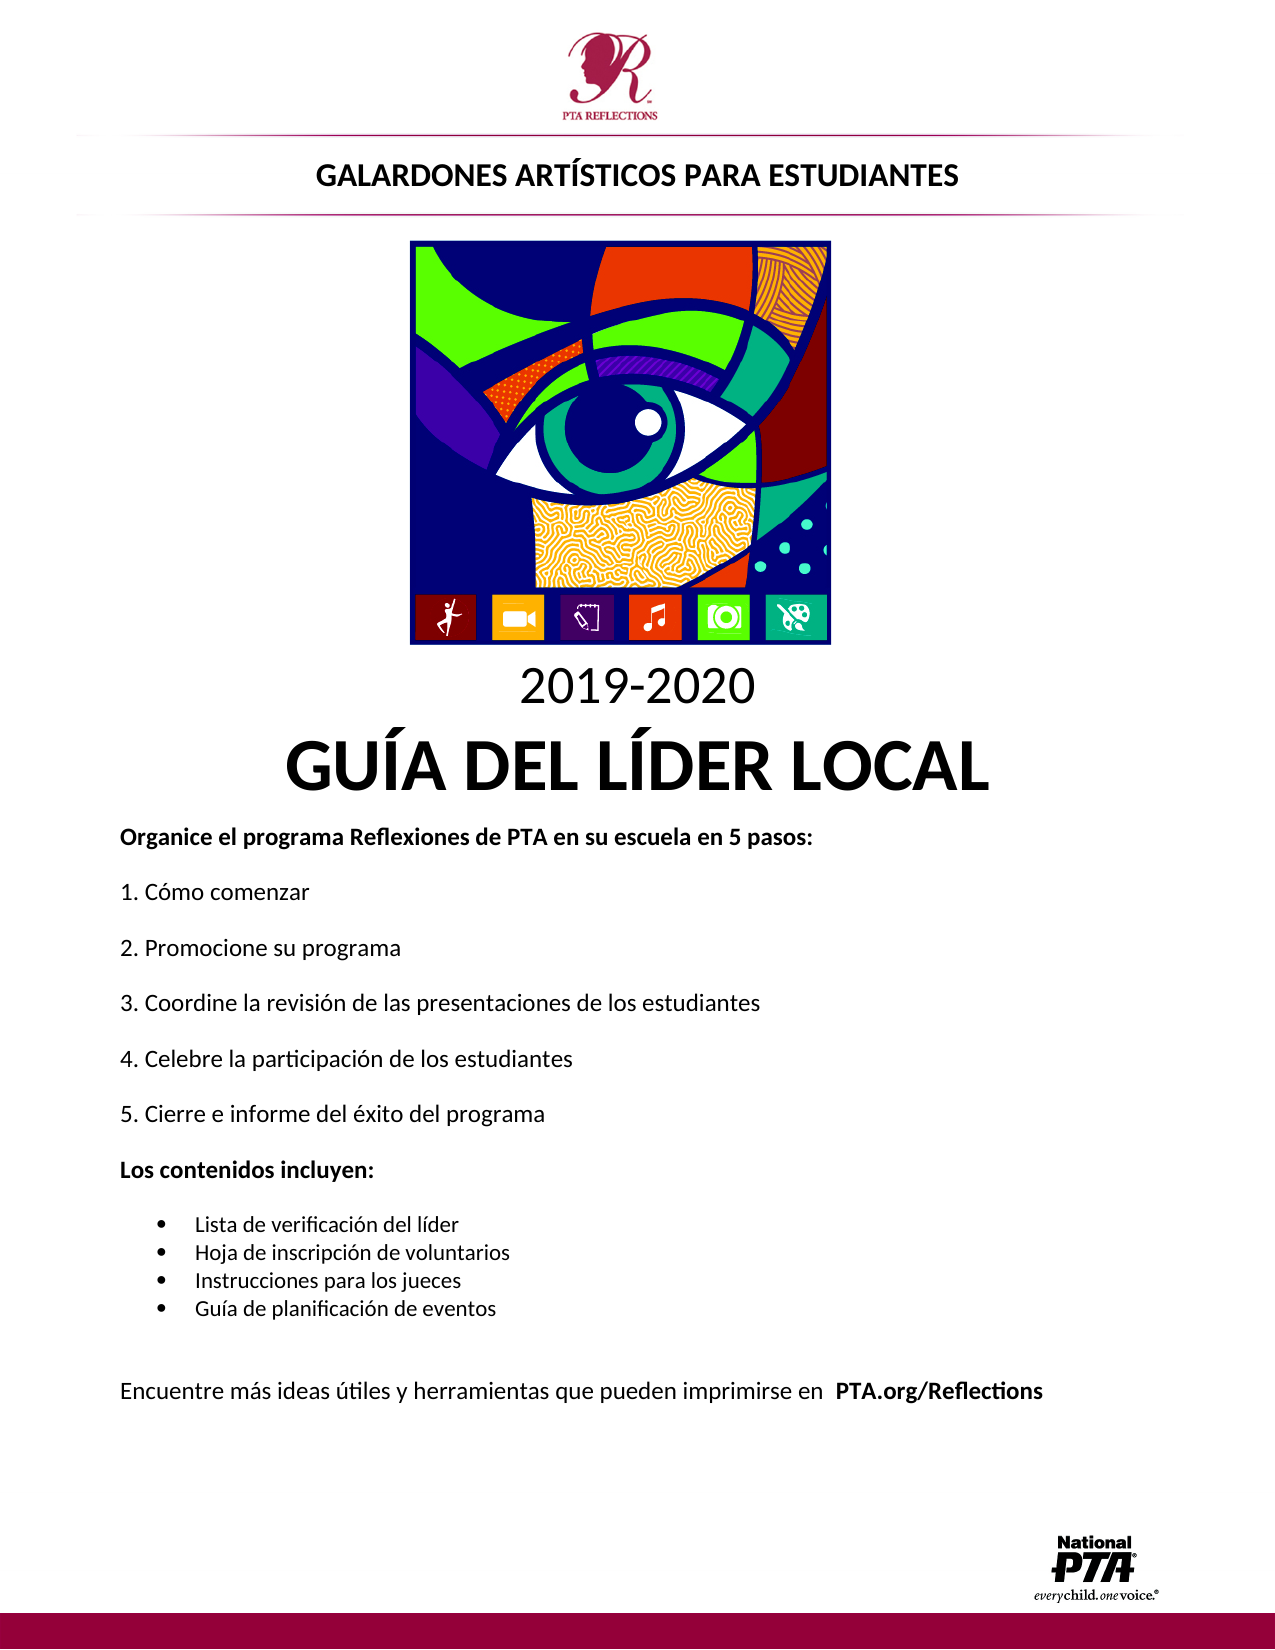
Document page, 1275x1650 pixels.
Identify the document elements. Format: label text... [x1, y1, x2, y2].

text 2. Promocione su programa [120, 932, 1155, 963]
picture [0, 1449, 1275, 1649]
text Encuentre más ideas útiles y herramientas que pueden imprimirse en PTA.org/Reflections [120, 1375, 1155, 1405]
text 4. Celebre la participación de los estudiantes [120, 1043, 1155, 1074]
list Hoja de inscripción de voluntarios [157, 1238, 1155, 1266]
text 5. Cierre e informe del éxito del programa [120, 1099, 1155, 1129]
text 3. Coordine la revisión de las presentaciones de los estudiantes [120, 988, 1155, 1018]
list Guía de planificación de eventos [157, 1294, 1155, 1322]
picture [0, 29, 1275, 233]
text Organice el programa Reflexiones de PTA en su escuela en 5 pasos: [120, 821, 1155, 852]
list Instrucciones para los jueces [157, 1266, 1155, 1294]
text 1. Cómo comenzar [120, 877, 1155, 907]
picture [409, 240, 832, 645]
text Los contenidos incluyen: [120, 1154, 1155, 1185]
list Lista de verificación del líder [157, 1210, 1155, 1238]
